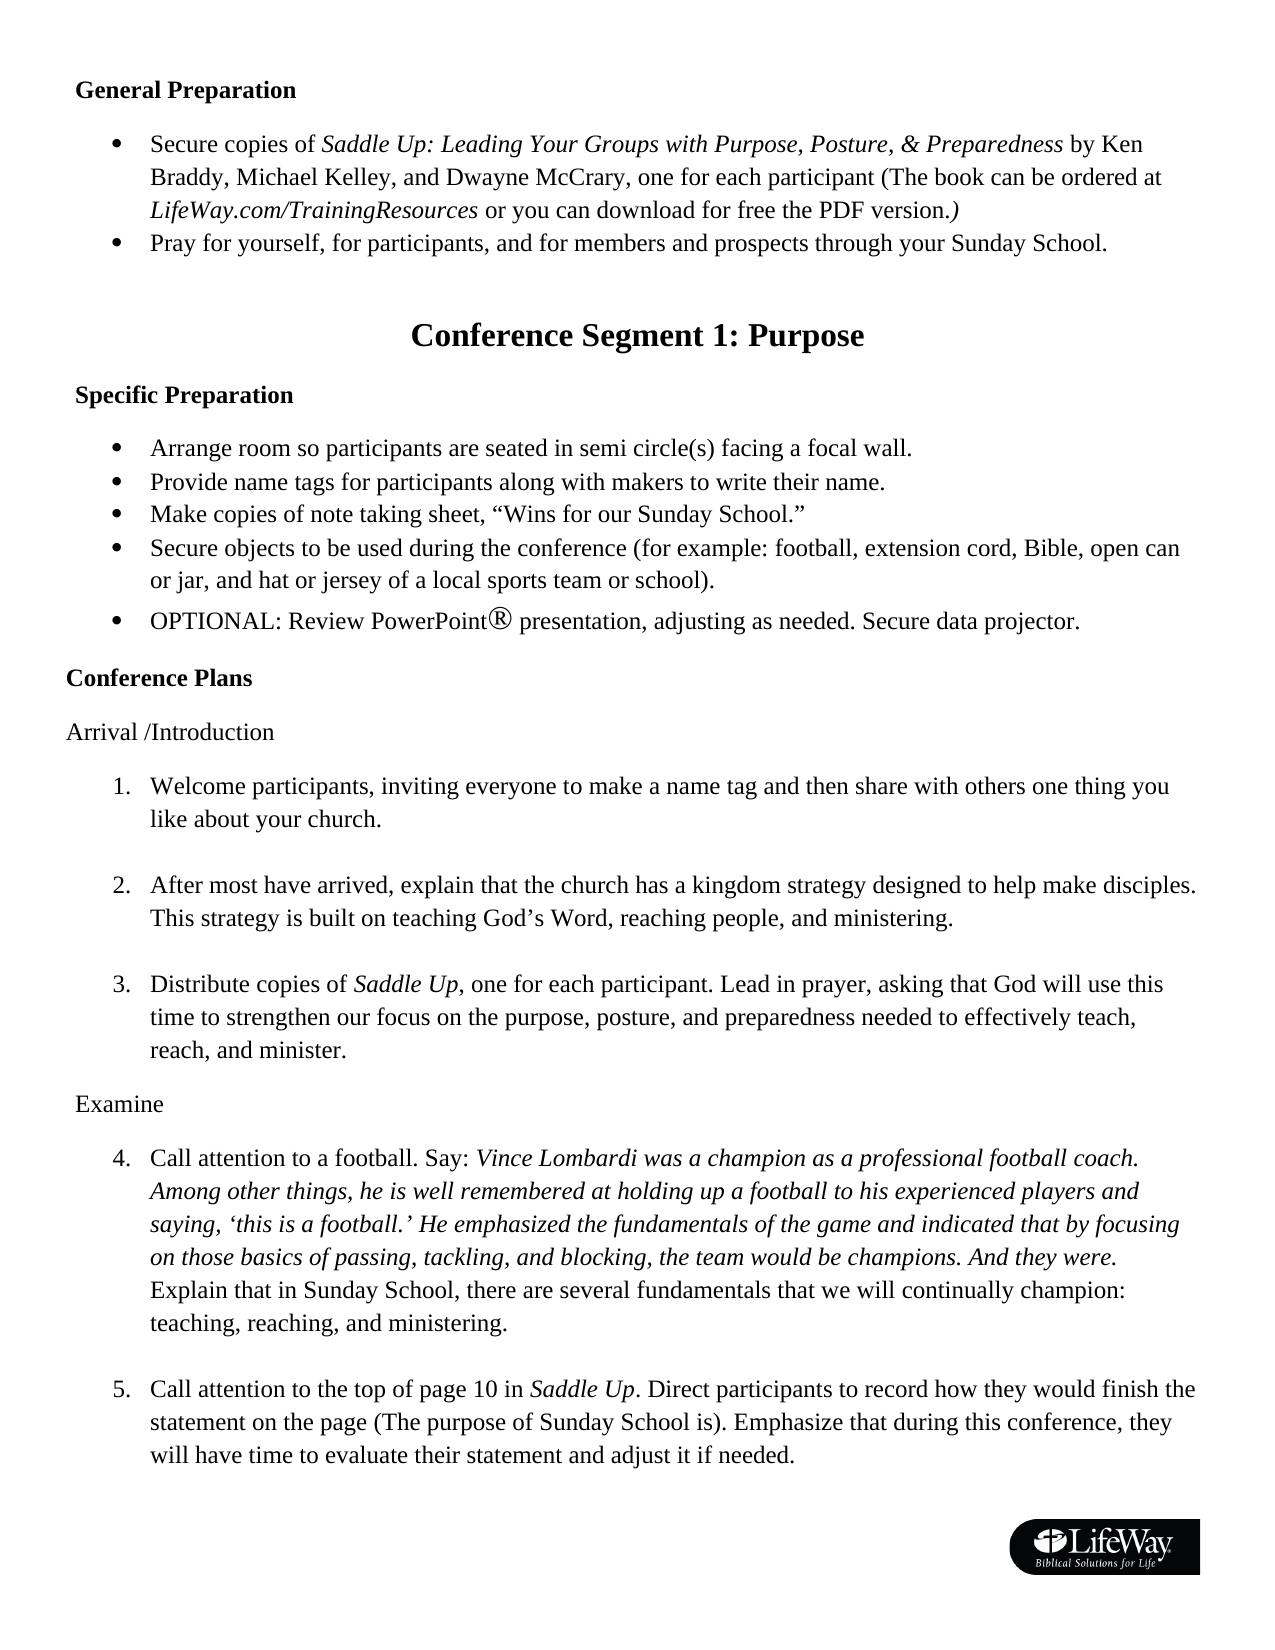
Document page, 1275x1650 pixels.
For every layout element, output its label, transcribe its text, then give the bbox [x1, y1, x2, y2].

list Arrange room so participants are seated in semi circle(s) facing a focal wall. [112, 433, 1200, 462]
text Examine [75, 1089, 1200, 1118]
list OPTIONAL: Review PowerPoint® presentation, adjusting as needed. Secure data projector. [112, 599, 1200, 637]
list Secure objects to be used during the conference (for example: football, extension cord, Bible, open can or jar, and hat or jersey of a local sports team or school). [112, 533, 1200, 594]
list Secure copies of Saddle Up: Leading Your Groups with Purpose, Posture, & Preparedness by Ken Braddy, Michael Kelley, and Dwayne McCrary, one for each participant (The book can be ordered at LifeWay.com/TrainingResources or you can download for free the PDF version.) [112, 129, 1200, 224]
text General Preparation [75, 75, 1200, 104]
picture [1009, 1519, 1200, 1575]
list After most have arrived, explain that the church has a kingdom strategy designed to help make disciples. This strategy is built on teaching God’s Word, reaching people, and ministering. [112, 870, 1200, 932]
list Call attention to the top of page 10 in Saddle Up. Direct participants to record how they would finish the statement on the page (The purpose of Sunday School is). Emphasize that during this conference, they will have time to evaluate their statement and adjust it if needed. [112, 1374, 1200, 1469]
list Make copies of note taking sheet, “Wins for our Sunday School.” [112, 499, 1200, 528]
text Conference Segment 1: Purpose [75, 315, 1200, 353]
list Call attention to a football. Say: Vince Lombardi was a champion as a professional football coach. Among other things, he is well remembered at holding up a football to his experienced players and saying, ‘this is a football.’ He emphasized the fundamentals of the game and indicated that by focusing on those basics of passing, tackling, and blocking, the team would be champions. And they were. Explain that in Sunday School, there are several fundamentals that we will continually champion: teaching, reaching, and ministering. [112, 1143, 1200, 1337]
text Arrival /Introduction [66, 717, 1200, 746]
list Pray for yourself, for participants, and for members and prospects through your Sunday School. [112, 228, 1200, 257]
text Conference Plans [66, 663, 1200, 692]
list Provide name tags for participants along with makers to write their name. [112, 467, 1200, 495]
list Welcome participants, inviting everyone to make a name tag and then share with others one thing you like about your church. [112, 771, 1200, 833]
list Distribute copies of Saddle Up, one for each participant. Lead in prayer, asking that God will use this time to strengthen our focus on the purpose, posture, and preparedness needed to effectively teach, reach, and minister. [112, 969, 1200, 1064]
text Specific Preparation [75, 380, 1200, 408]
